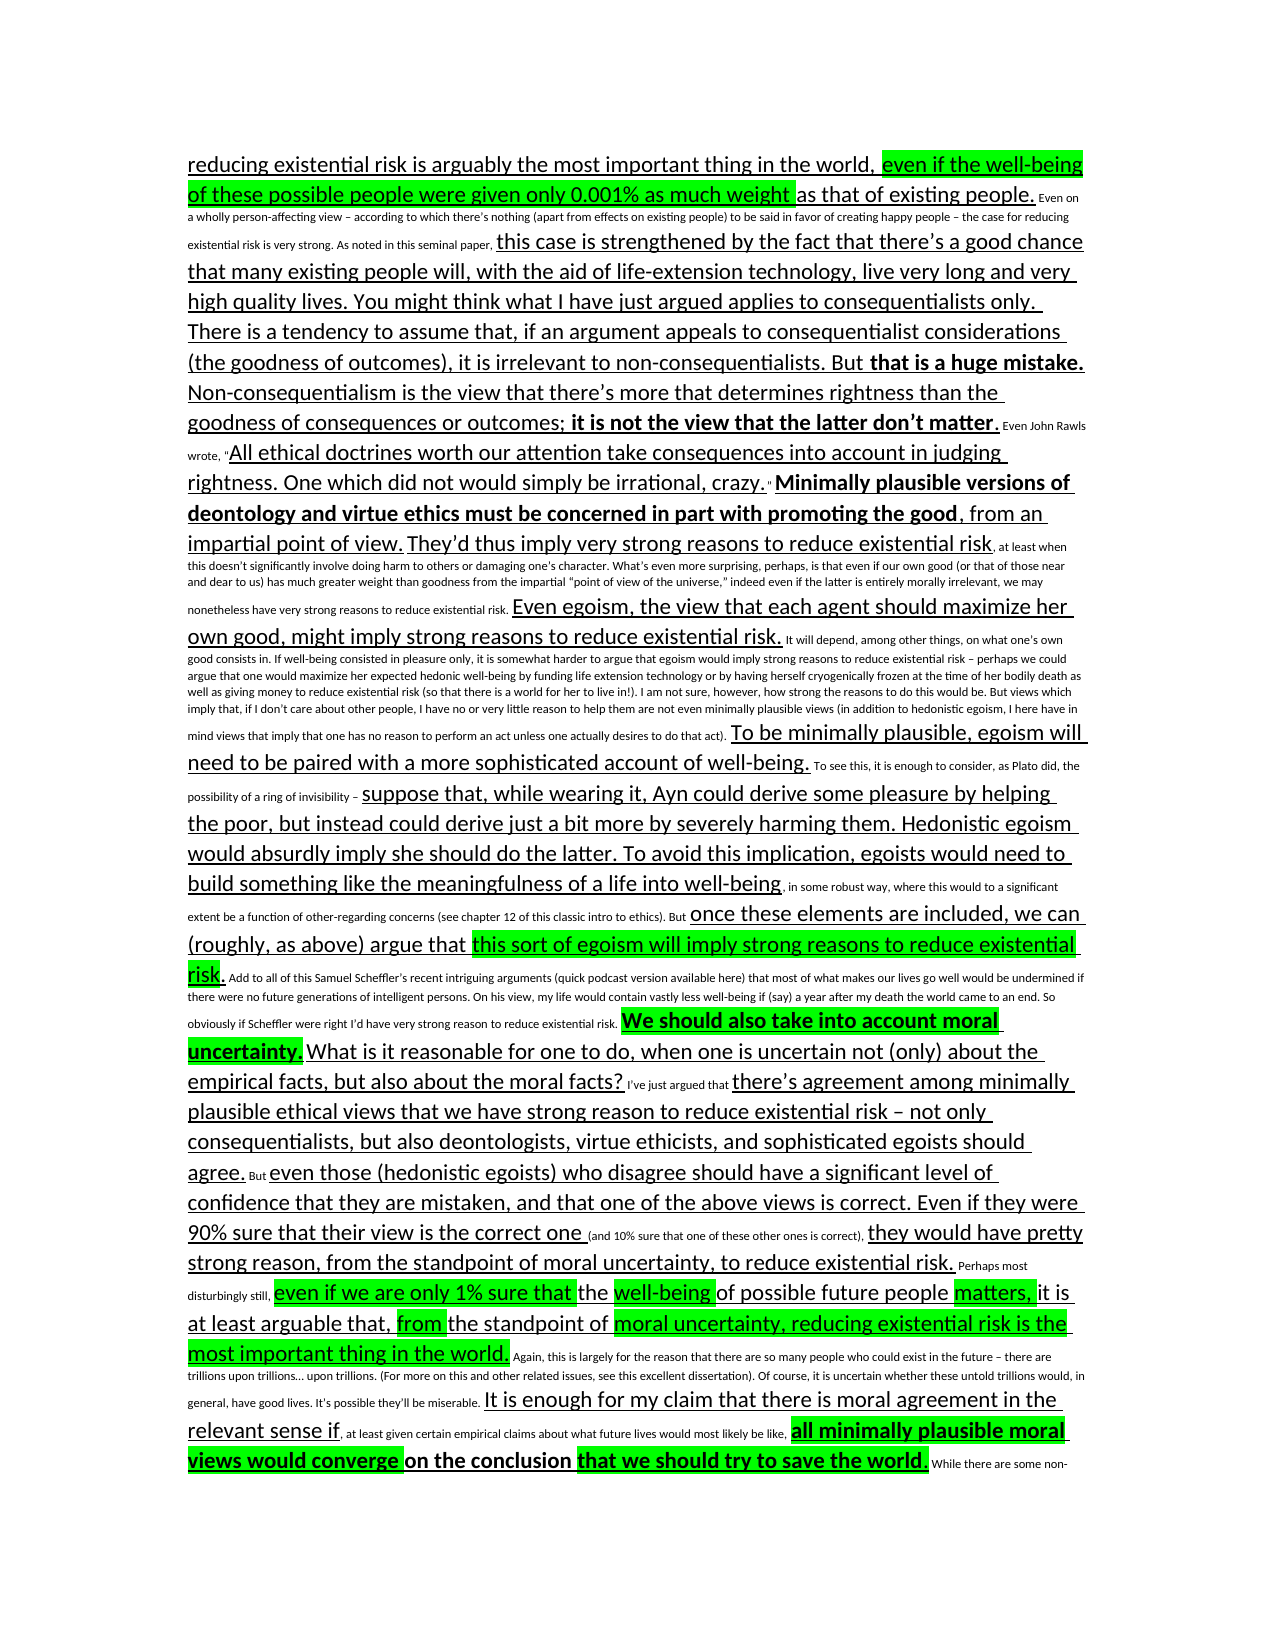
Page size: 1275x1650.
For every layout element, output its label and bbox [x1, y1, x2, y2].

text [187, 150, 1087, 1474]
